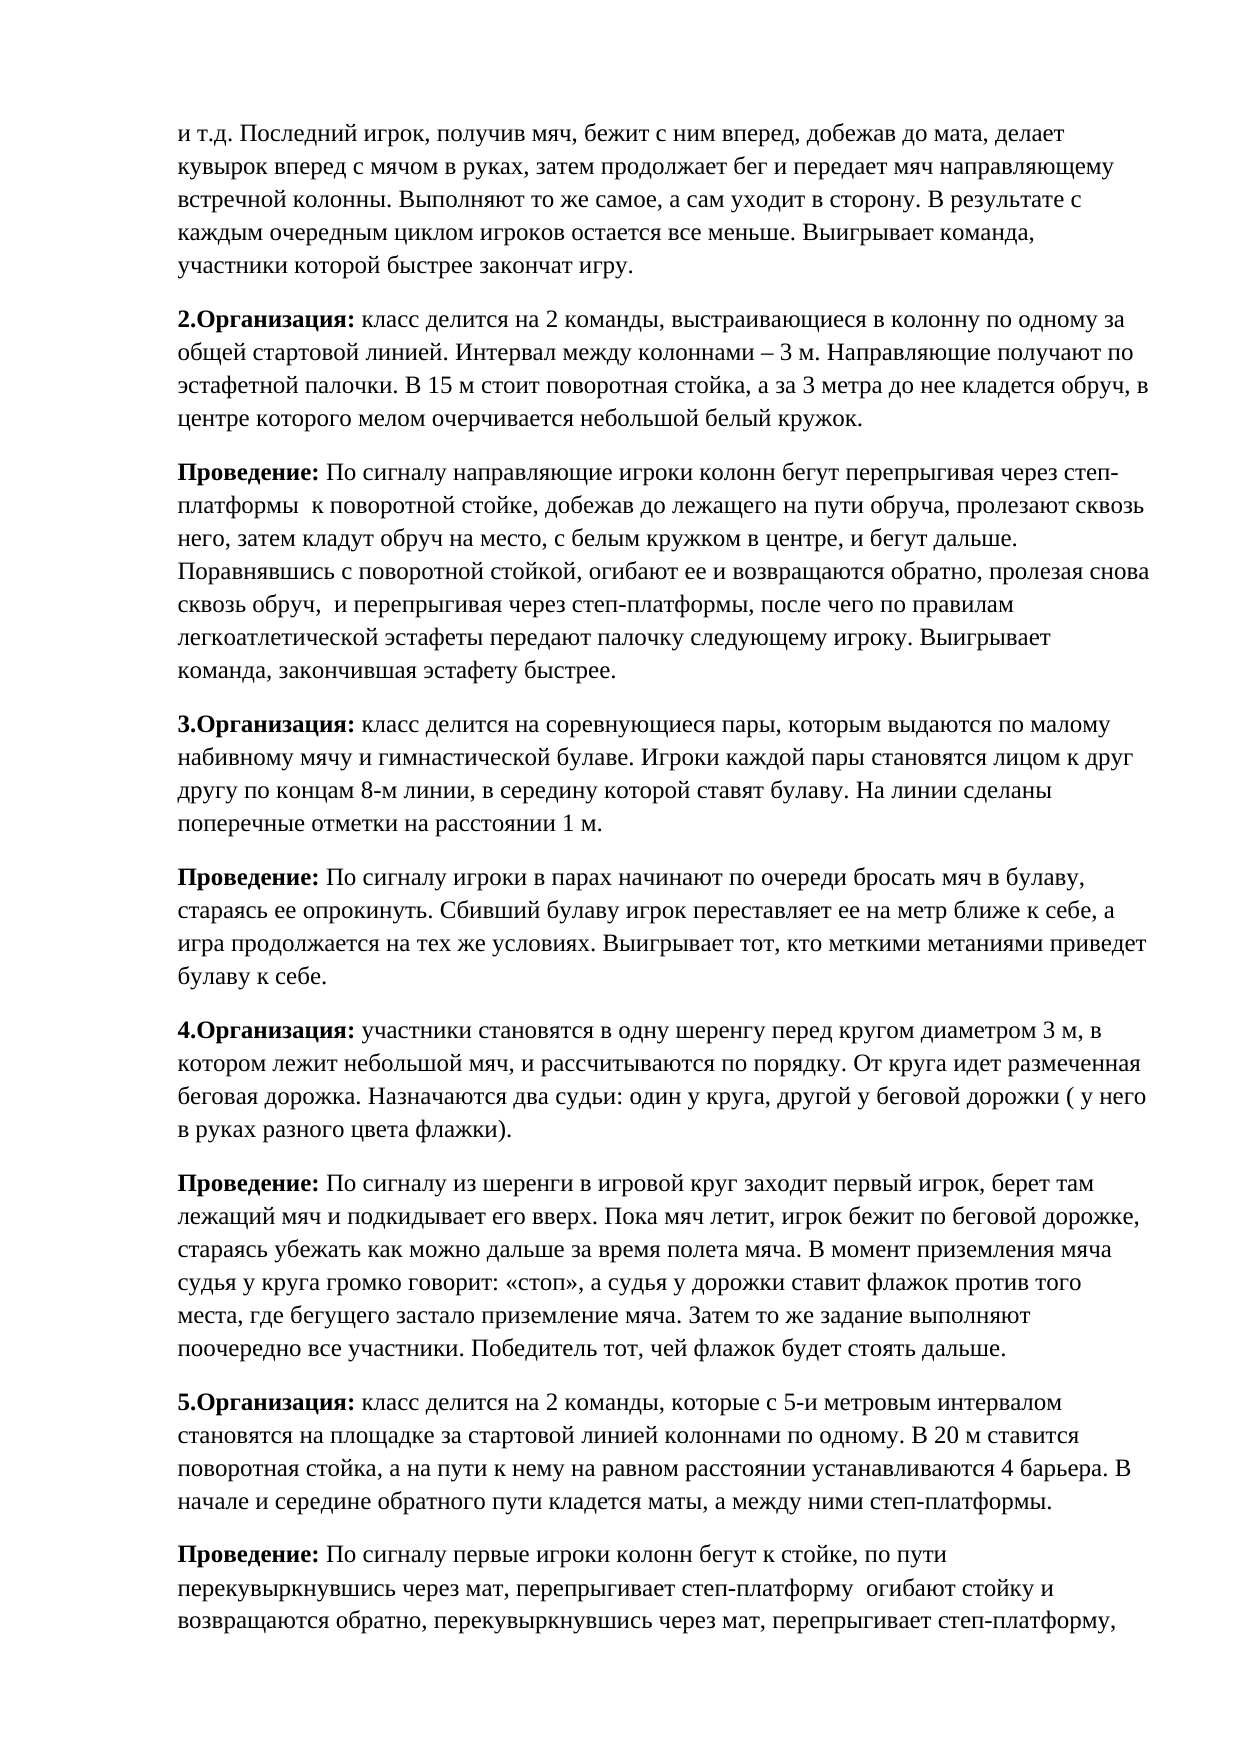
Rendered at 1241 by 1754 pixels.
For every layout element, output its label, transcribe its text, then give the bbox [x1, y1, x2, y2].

text 2.Организация: класс делится на 2 команды, выстраивающиеся в колонну по одному за общей стартовой линией. Интервал между колоннами – 3 м. Направляющие получают по эстафетной палочки. В 15 м стоит поворотная стойка, а за 3 метра до нее кладется обруч, в центре которого мелом очерчивается небольшой белый кружок. [177, 304, 1152, 432]
text Проведение: По сигналу игроки в парах начинают по очереди бросать мяч в булаву, стараясь ее опрокинуть. Сбивший булаву игрок переставляет ее на метр ближе к себе, а игра продолжается на тех же условиях. Выигрывает тот, кто меткими метаниями приведет булаву к себе. [177, 862, 1152, 990]
text 5.Организация: класс делится на 2 команды, которые с 5-и метровым интервалом становятся на площадке за стартовой линией колоннами по одному. В 20 м ставится поворотная стойка, а на пути к нему на равном расстоянии устанавливаются 4 барьера. В начале и середине обратного пути кладется маты, а между ними степ-платформы. [177, 1387, 1152, 1514]
text 4.Организация: участники становятся в одну шеренгу перед кругом диаметром 3 м, в котором лежит небольшой мяч, и рассчитываются по порядку. От круга идет размеченная беговая дорожка. Назначаются два судьи: один у круга, другой у беговой дорожки ( у него в руках разного цвета флажки). [177, 1015, 1152, 1143]
text Проведение: По сигналу направляющие игроки колонн бегут перепрыгивая через степ-платформы к поворотной стойке, добежав до лежащего на пути обруча, пролезают сквозь него, затем кладут обруч на место, с белым кружком в центре, и бегут дальше. Поравнявшись с поворотной стойкой, огибают ее и возвращаются обратно, пролезая снова сквозь обруч, и перепрыгивая через степ-платформы, после чего по правилам легкоатлетической эстафеты передают палочку следующему игроку. Выигрывает команда, закончившая эстафету быстрее. [177, 457, 1152, 684]
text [177, 1539, 1152, 1634]
text Проведение: По сигналу из шеренги в игровой круг заходит первый игрок, берет там лежащий мяч и подкидывает его вверх. Пока мяч летит, игрок бежит по беговой дорожке, стараясь убежать как можно дальше за время полета мяча. В момент приземления мяча судья у круга громко говорит: «стоп», а судья у дорожки ставит флажок против того места, где бегущего застало приземление мяча. Затем то же задание выполняют поочередно все участники. Победитель тот, чей флажок будет стоять дальше. [177, 1168, 1152, 1362]
text 3.Организация: класс делится на соревнующиеся пары, которым выдаются по малому набивному мячу и гимнастической булаве. Игроки каждой пары становятся лицом к друг другу по концам 8-м линии, в середину которой ставят булаву. На линии сделаны поперечные отметки на расстоянии 1 м. [177, 709, 1152, 837]
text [177, 118, 1152, 279]
